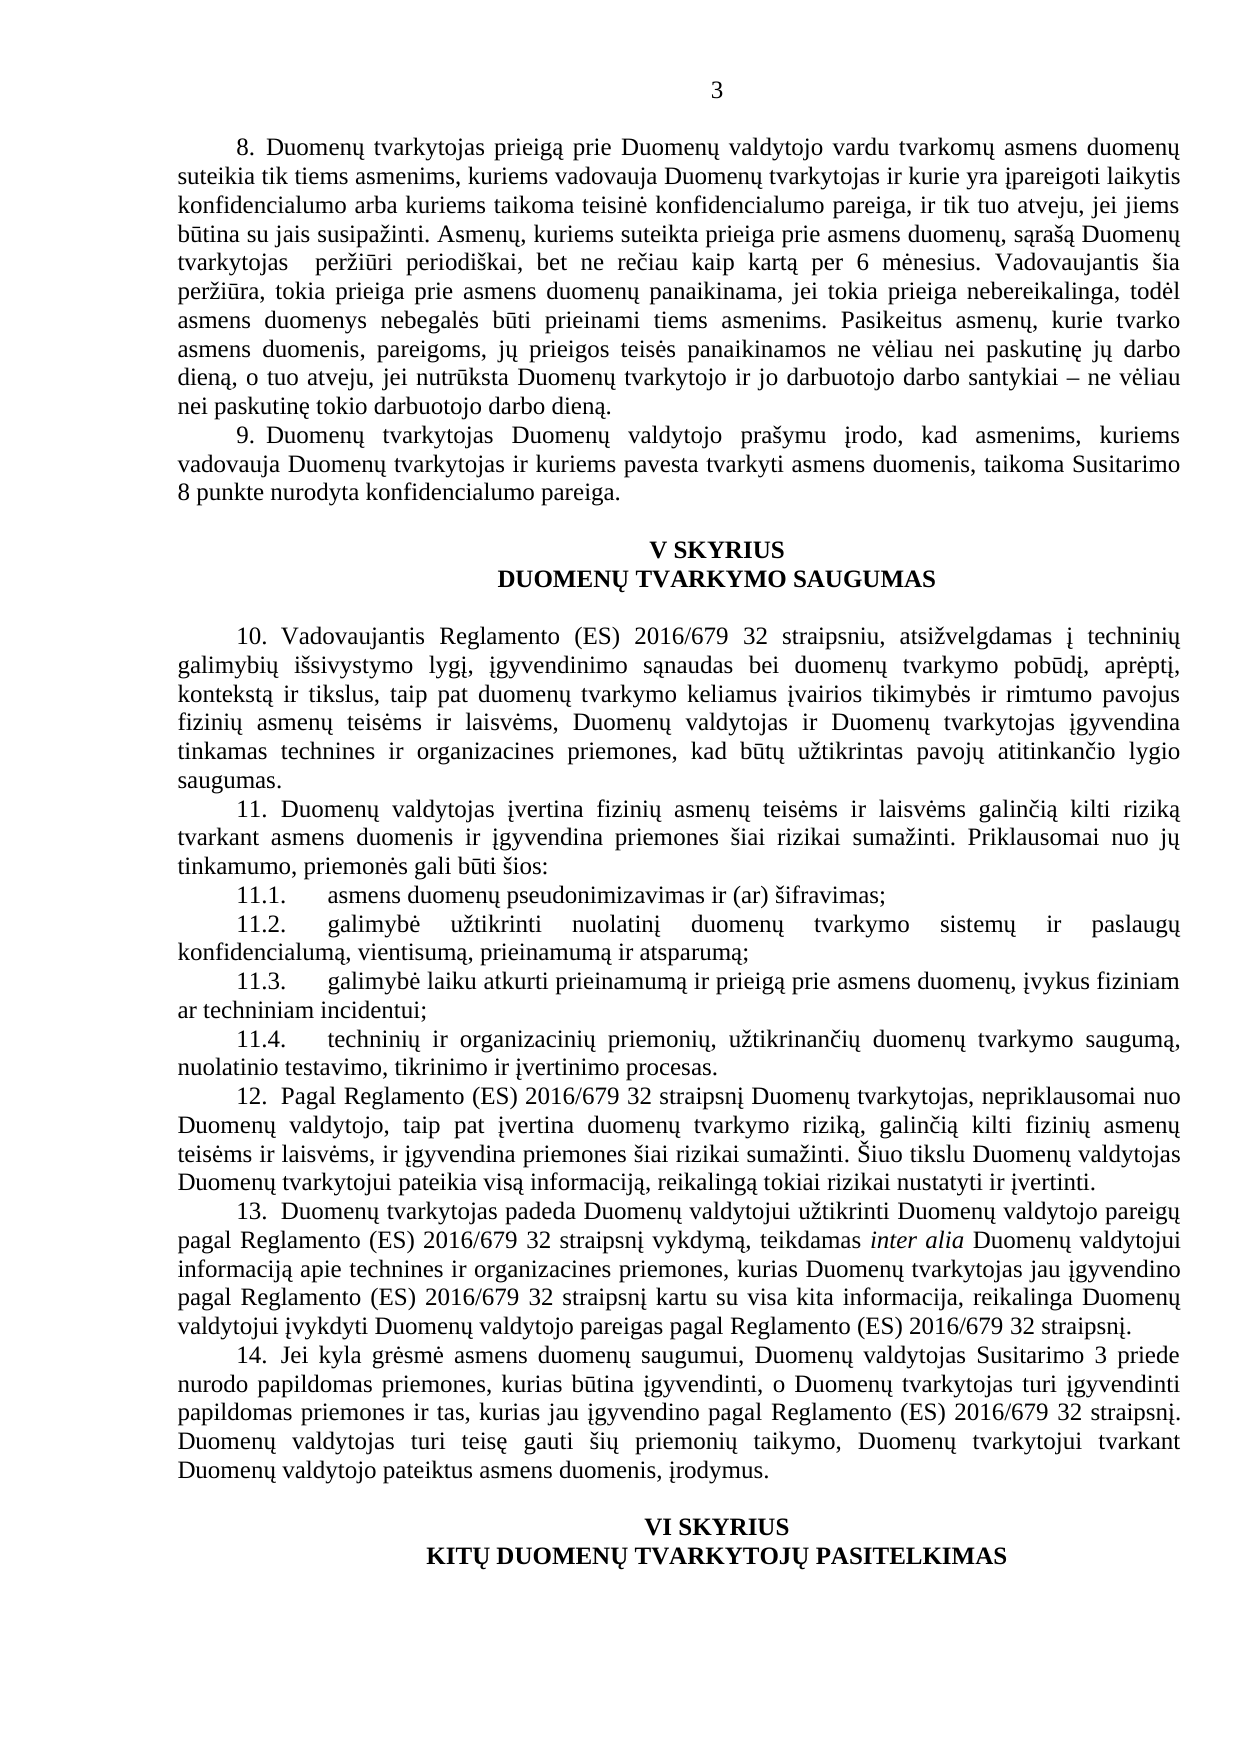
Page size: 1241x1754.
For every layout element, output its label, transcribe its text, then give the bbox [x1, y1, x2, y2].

list Duomenų tvarkytojas prieigą prie Duomenų valdytojo vardu tvarkomų asmens duomenų suteikia tik tiems asmenims, kuriems vadovauja Duomenų tvarkytojas ir kurie yra įpareigoti laikytis konfidencialumo arba kuriems taikoma teisinė konfidencialumo pareiga, ir tik tuo atveju, jei jiems būtina su jais susipažinti. Asmenų, kuriems suteikta prieiga prie asmens duomenų, sąrašą Duomenų tvarkytojas peržiūri periodiškai, bet ne rečiau kaip kartą per 6 mėnesius. Vadovaujantis šia peržiūra, tokia prieiga prie asmens duomenų panaikinama, jei tokia prieiga nebereikalinga, todėl asmens duomenys nebegalės būti prieinami tiems asmenims. Pasikeitus asmenų, kurie tvarko asmens duomenis, pareigoms, jų prieigos teisės panaikinamos ne vėliau nei paskutinę jų darbo dieną, o tuo atveju, jei nutrūksta Duomenų tvarkytojo ir jo darbuotojo darbo santykiai – ne vėliau nei paskutinę tokio darbuotojo darbo dieną. [177, 132, 1181, 420]
list Pagal Reglamento (ES) 2016/679 32 straipsnį Duomenų tvarkytojas, nepriklausomai nuo Duomenų valdytojo, taip pat įvertina duomenų tvarkymo riziką, galinčią kilti fizinių asmenų teisėms ir laisvėms, ir įgyvendina priemones šiai rizikai sumažinti. Šiuo tikslu Duomenų valdytojas Duomenų tvarkytojui pateikia visą informaciją, reikalingą tokiai rizikai nustatyti ir įvertinti. [177, 1081, 1181, 1196]
list Duomenų valdytojas įvertina fizinių asmenų teisėms ir laisvėms galinčią kilti riziką tvarkant asmens duomenis ir įgyvendina priemones šiai rizikai sumažinti. Priklausomai nuo jų tinkamumo, priemonės gali būti šios: [177, 794, 1181, 880]
list V SKYRIUS [177, 535, 1181, 564]
list asmens duomenų pseudonimizavimas ir (ar) šifravimas; [177, 880, 1181, 909]
list VI SKYRIUS [177, 1512, 1181, 1541]
list techninių ir organizacinių priemonių, užtikrinančių duomenų tvarkymo saugumą, nuolatinio testavimo, tikrinimo ir įvertinimo procesas. [177, 1024, 1181, 1081]
list galimybė laiku atkurti prieinamumą ir prieigą prie asmens duomenų, įvykus fiziniam ar techniniam incidentui; [177, 966, 1181, 1024]
list Jei kyla grėsmė asmens duomenų saugumui, Duomenų valdytojas Susitarimo 3 priede nurodo papildomas priemones, kurias būtina įgyvendinti, o Duomenų tvarkytojas turi įgyvendinti papildomas priemones ir tas, kurias jau įgyvendino pagal Reglamento (ES) 2016/679 32 straipsnį. Duomenų valdytojas turi teisę gauti šių priemonių taikymo, Duomenų tvarkytojui tvarkant Duomenų valdytojo pateiktus asmens duomenis, įrodymus. [177, 1340, 1181, 1484]
list DUOMENŲ TVARKYMO SAUGUMAS [177, 564, 1181, 592]
list Vadovaujantis Reglamento (ES) 2016/679 32 straipsniu, atsižvelgdamas į techninių galimybių išsivystymo lygį, įgyvendinimo sąnaudas bei duomenų tvarkymo pobūdį, aprėptį, kontekstą ir tikslus, taip pat duomenų tvarkymo keliamus įvairios tikimybės ir rimtumo pavojus fizinių asmenų teisėms ir laisvėms, Duomenų valdytojas ir Duomenų tvarkytojas įgyvendina tinkamas technines ir organizacines priemones, kad būtų užtikrintas pavojų atitinkančio lygio saugumas. [177, 621, 1181, 794]
list galimybė užtikrinti nuolatinį duomenų tvarkymo sistemų ir paslaugų konfidencialumą, vientisumą, prieinamumą ir atsparumą; [177, 909, 1181, 966]
list Duomenų tvarkytojas Duomenų valdytojo prašymu įrodo, kad asmenims, kuriems vadovauja Duomenų tvarkytojas ir kuriems pavesta tvarkyti asmens duomenis, taikoma Susitarimo 8 punkte nurodyta konfidencialumo pareiga. [177, 420, 1181, 506]
list Duomenų tvarkytojas padeda Duomenų valdytojui užtikrinti Duomenų valdytojo pareigų pagal Reglamento (ES) 2016/679 32 straipsnį vykdymą, teikdamas inter alia Duomenų valdytojui informaciją apie technines ir organizacines priemones, kurias Duomenų tvarkytojas jau įgyvendino pagal Reglamento (ES) 2016/679 32 straipsnį kartu su visa kita informacija, reikalinga Duomenų valdytojui įvykdyti Duomenų valdytojo pareigas pagal Reglamento (ES) 2016/679 32 straipsnį. [177, 1196, 1181, 1340]
list KITŲ DUOMENŲ TVARKYTOJŲ PASITELKIMAS [177, 1541, 1181, 1570]
